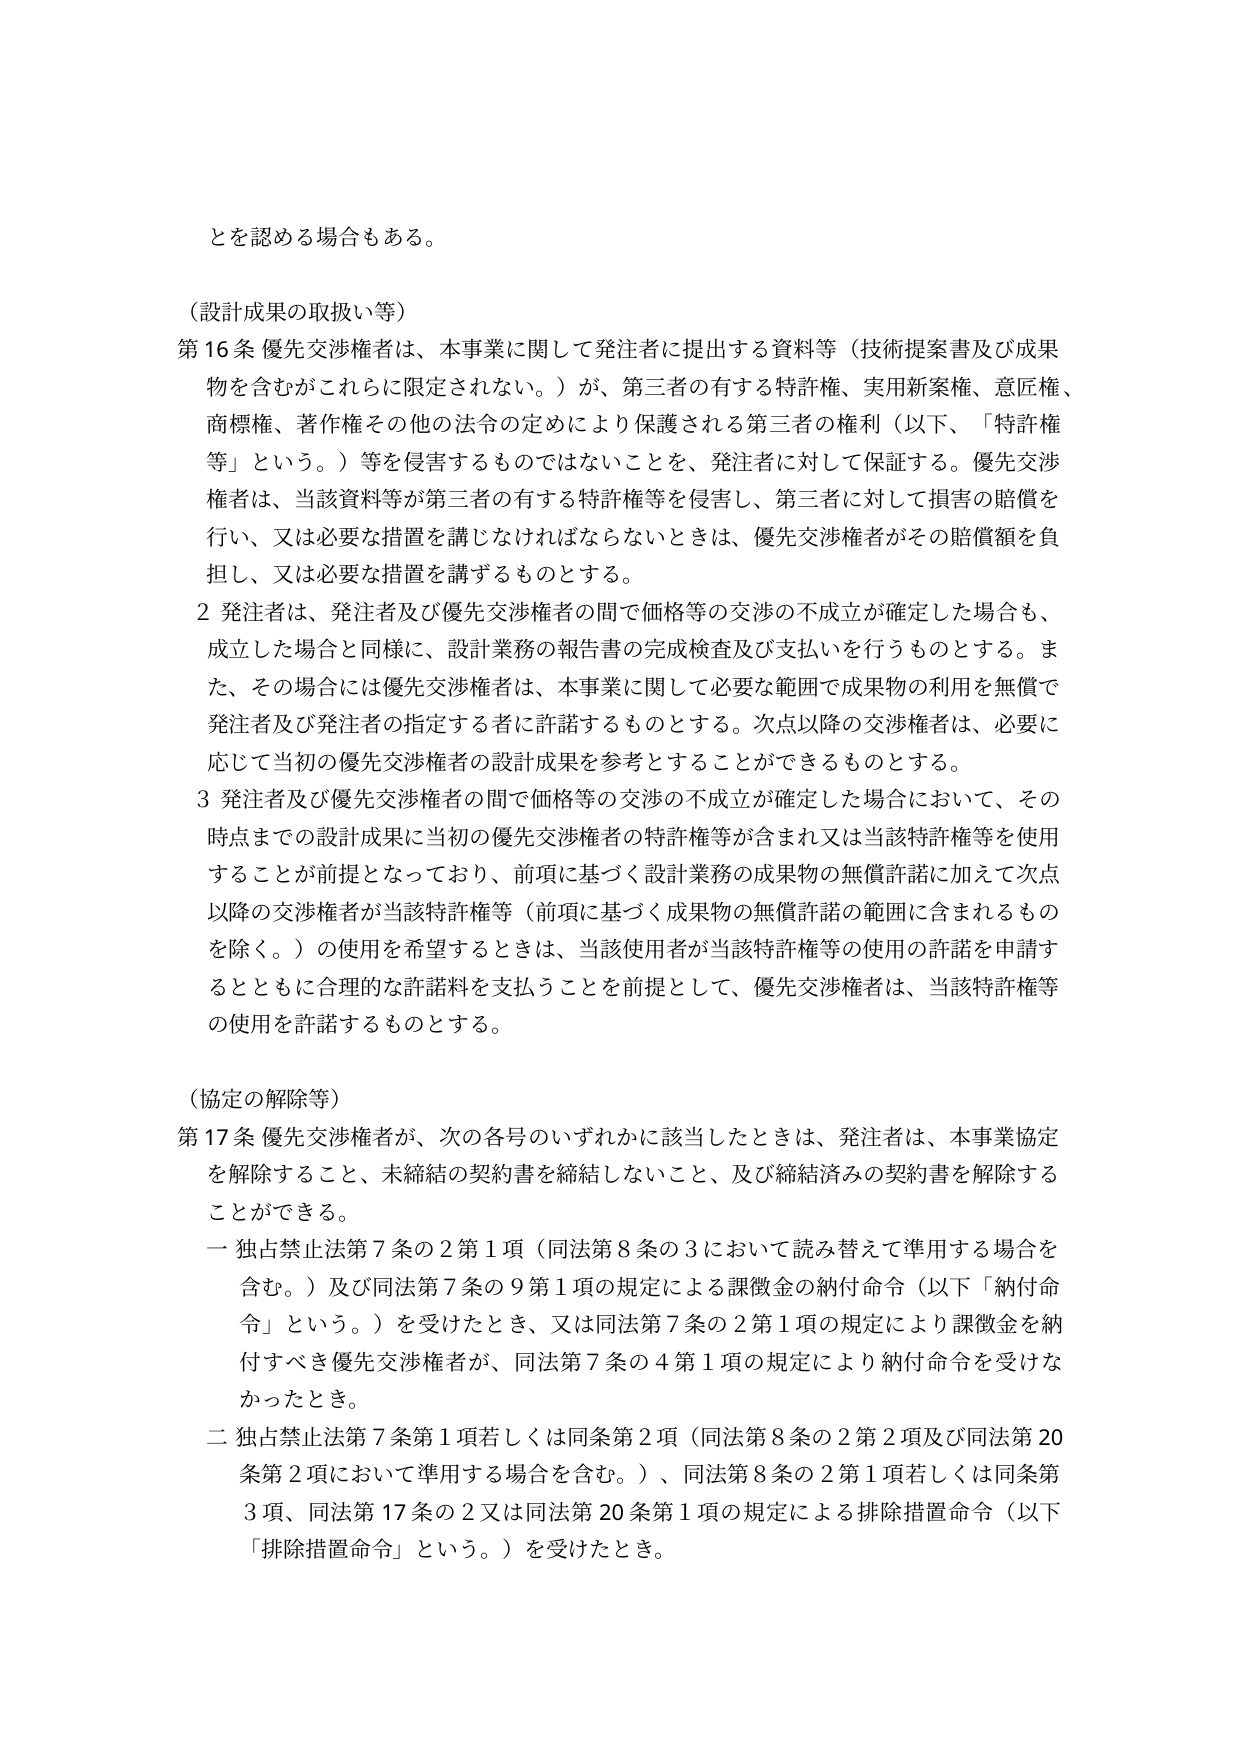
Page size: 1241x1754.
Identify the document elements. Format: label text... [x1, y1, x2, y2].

text 二 独占禁止法第７条第１項若しくは同条第２項（同法第８条の２第２項及び同法第20条第２項において準用する場合を含む。）、同法第８条の２第１項若しくは同条第３項、同法第17条の２又は同法第20条第１項の規定による排除措置命令（以下「排除措置命令」という。）を受けたとき。 [207, 1417, 1063, 1567]
text （協定の解除等） [177, 1079, 1063, 1117]
text ２ 発注者は、発注者及び優先交渉権者の間で価格等の交渉の不成立が確定した場合も、成立した場合と同様に、設計業務の報告書の完成検査及び支払いを行うものとする。また、その場合には優先交渉権者は、本事業に関して必要な範囲で成果物の利用を無償で発注者及び発注者の指定する者に許諾するものとする。次点以降の交渉権者は、必要に応じて当初の優先交渉権者の設計成果を参考とすることができるものとする。 [192, 592, 1063, 779]
text 第16条 優先交渉権者は、本事業に関して発注者に提出する資料等（技術提案書及び成果物を含むがこれらに限定されない。）が、第三者の有する特許権、実用新案権、意匠権、商標権、著作権その他の法令の定めにより保護される第三者の権利（以下、「特許権等」という。）等を侵害するものではないことを、発注者に対して保証する。優先交渉権者は、当該資料等が第三者の有する特許権等を侵害し、第三者に対して損害の賠償を行い、又は必要な措置を講じなければならないときは、優先交渉権者がその賠償額を負担し、又は必要な措置を講ずるものとする。 [177, 329, 1063, 592]
text ３ 発注者及び優先交渉権者の間で価格等の交渉の不成立が確定した場合において、その時点までの設計成果に当初の優先交渉権者の特許権等が含まれ又は当該特許権等を使用することが前提となっており、前項に基づく設計業務の成果物の無償許諾に加えて次点以降の交渉権者が当該特許権等（前項に基づく成果物の無償許諾の範囲に含まれるものを除く。）の使用を希望するときは、当該使用者が当該特許権等の使用の許諾を申請するとともに合理的な許諾料を支払うことを前提として、優先交渉権者は、当該特許権等の使用を許諾するものとする。 [192, 779, 1063, 1042]
text 一 独占禁止法第７条の２第１項（同法第８条の３において読み替えて準用する場合を含む。）及び同法第７条の９第１項の規定による課徴金の納付命令（以下「納付命令」という。）を受けたとき、又は同法第７条の２第１項の規定により課徴金を納付すべき優先交渉権者が、同法第７条の４第１項の規定により納付命令を受けなかったとき。 [207, 1229, 1063, 1417]
text 第17条 優先交渉権者が、次の各号のいずれかに該当したときは、発注者は、本事業協定を解除すること、未締結の契約書を締結しないこと、及び締結済みの契約書を解除することができる。 [177, 1117, 1063, 1229]
text （設計成果の取扱い等） [177, 292, 1063, 329]
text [192, 217, 1063, 254]
